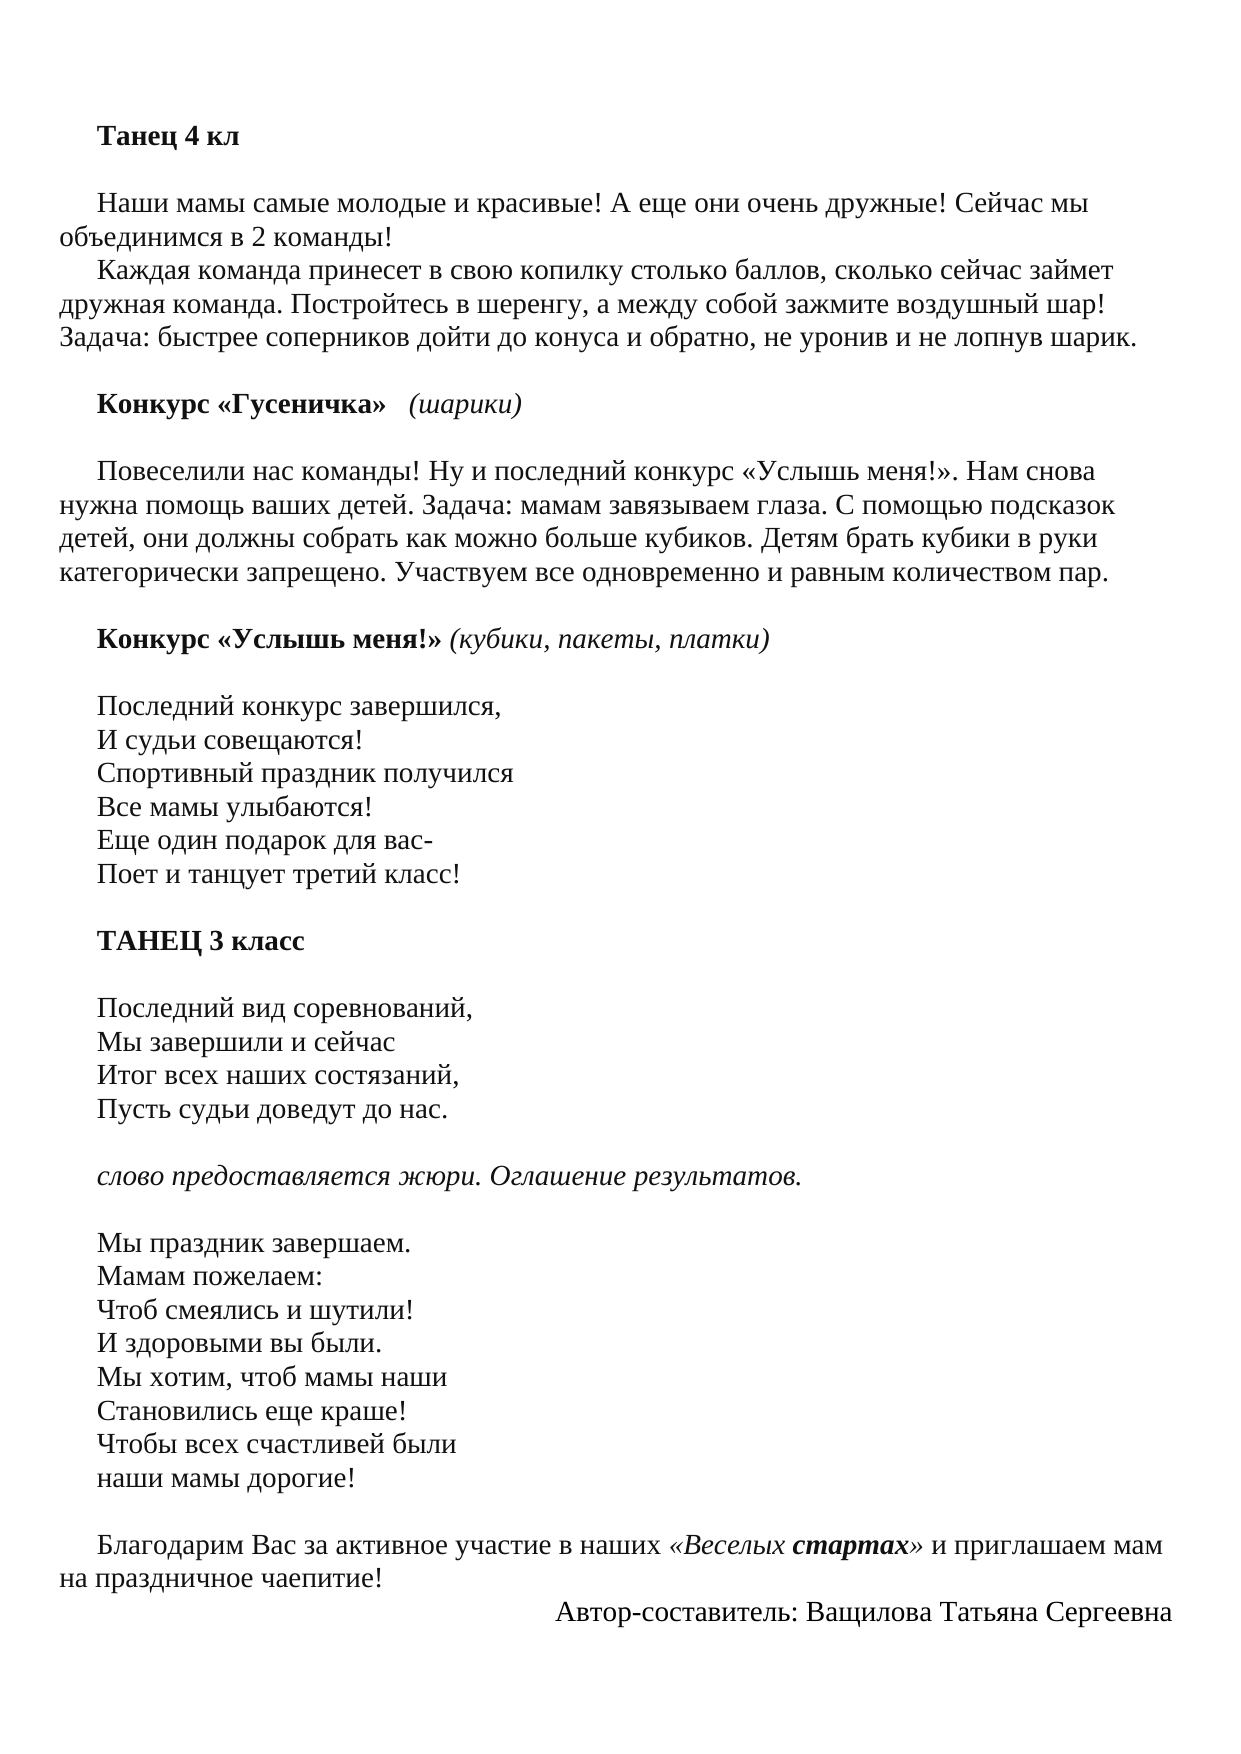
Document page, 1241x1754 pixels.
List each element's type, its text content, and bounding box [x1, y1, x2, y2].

text Все мамы улыбаются! [59, 789, 1181, 822]
text Мы хотим, чтоб мамы наши [59, 1359, 1181, 1393]
text слово предоставляется жюри. Оглашение результатов. [59, 1158, 1181, 1191]
text Еще один подарок для вас- [59, 822, 1181, 856]
text Мы завершили и сейчас [59, 1024, 1181, 1057]
text Поет и танцует третий класс! [59, 856, 1181, 889]
text Повеселили нас команды! Ну и последний конкурс «Услышь меня!». Нам снова нужна помощь ваших детей. Задача: мамам завязываем глаза. С помощью подсказок детей, они должны собрать как можно больше кубиков. Детям брать кубики в руки категорически запрещено. Участвуем все одновременно и равным количеством пар. [59, 453, 1181, 588]
text Благодарим Вас за активное участие в наших «Веселых стартах» и приглашаем мам на праздничное чаепитие! [59, 1527, 1181, 1594]
text Наши мамы самые молодые и красивые! А еще они очень дружные! Сейчас мы объединимся в 2 команды! [59, 185, 1181, 252]
text Мы праздник завершаем. [59, 1225, 1181, 1258]
text ТАНЕЦ 3 класс [59, 923, 1181, 957]
text Каждая команда принесет в свою копилку столько баллов, сколько сейчас займет дружная команда. Постройтесь в шеренгу, а между собой зажмите воздушный шар! Задача: быстрее соперников дойти до конуса и обратно, не уронив и не лопнув шарик. [59, 252, 1181, 353]
text Последний конкурс завершился, [59, 688, 1181, 722]
text Конкурс «Услышь меня!» (кубики, пакеты, платки) [59, 621, 1181, 655]
text Чтоб смеялись и шутили! [59, 1292, 1181, 1326]
text Танец 4 кл [59, 118, 1181, 152]
text Автор-составитель: Ващилова Татьяна Сергеевна [59, 1594, 1181, 1627]
text Итог всех наших состязаний, [59, 1057, 1181, 1091]
text Становились еще краше! [59, 1393, 1181, 1426]
text Последний вид соревнований, [59, 990, 1181, 1024]
text Пусть судьи доведут до нас. [59, 1091, 1181, 1124]
text Чтобы всех счастливей были [59, 1426, 1181, 1460]
text наши мамы дорогие! [59, 1460, 1181, 1493]
text Мамам пожелаем: [59, 1258, 1181, 1292]
text Спортивный праздник получился [59, 755, 1181, 789]
text Конкурс «Гусеничка» (шарики) [59, 386, 1181, 420]
text И судьи совещаются! [59, 722, 1181, 755]
text И здоровыми вы были. [59, 1326, 1181, 1359]
